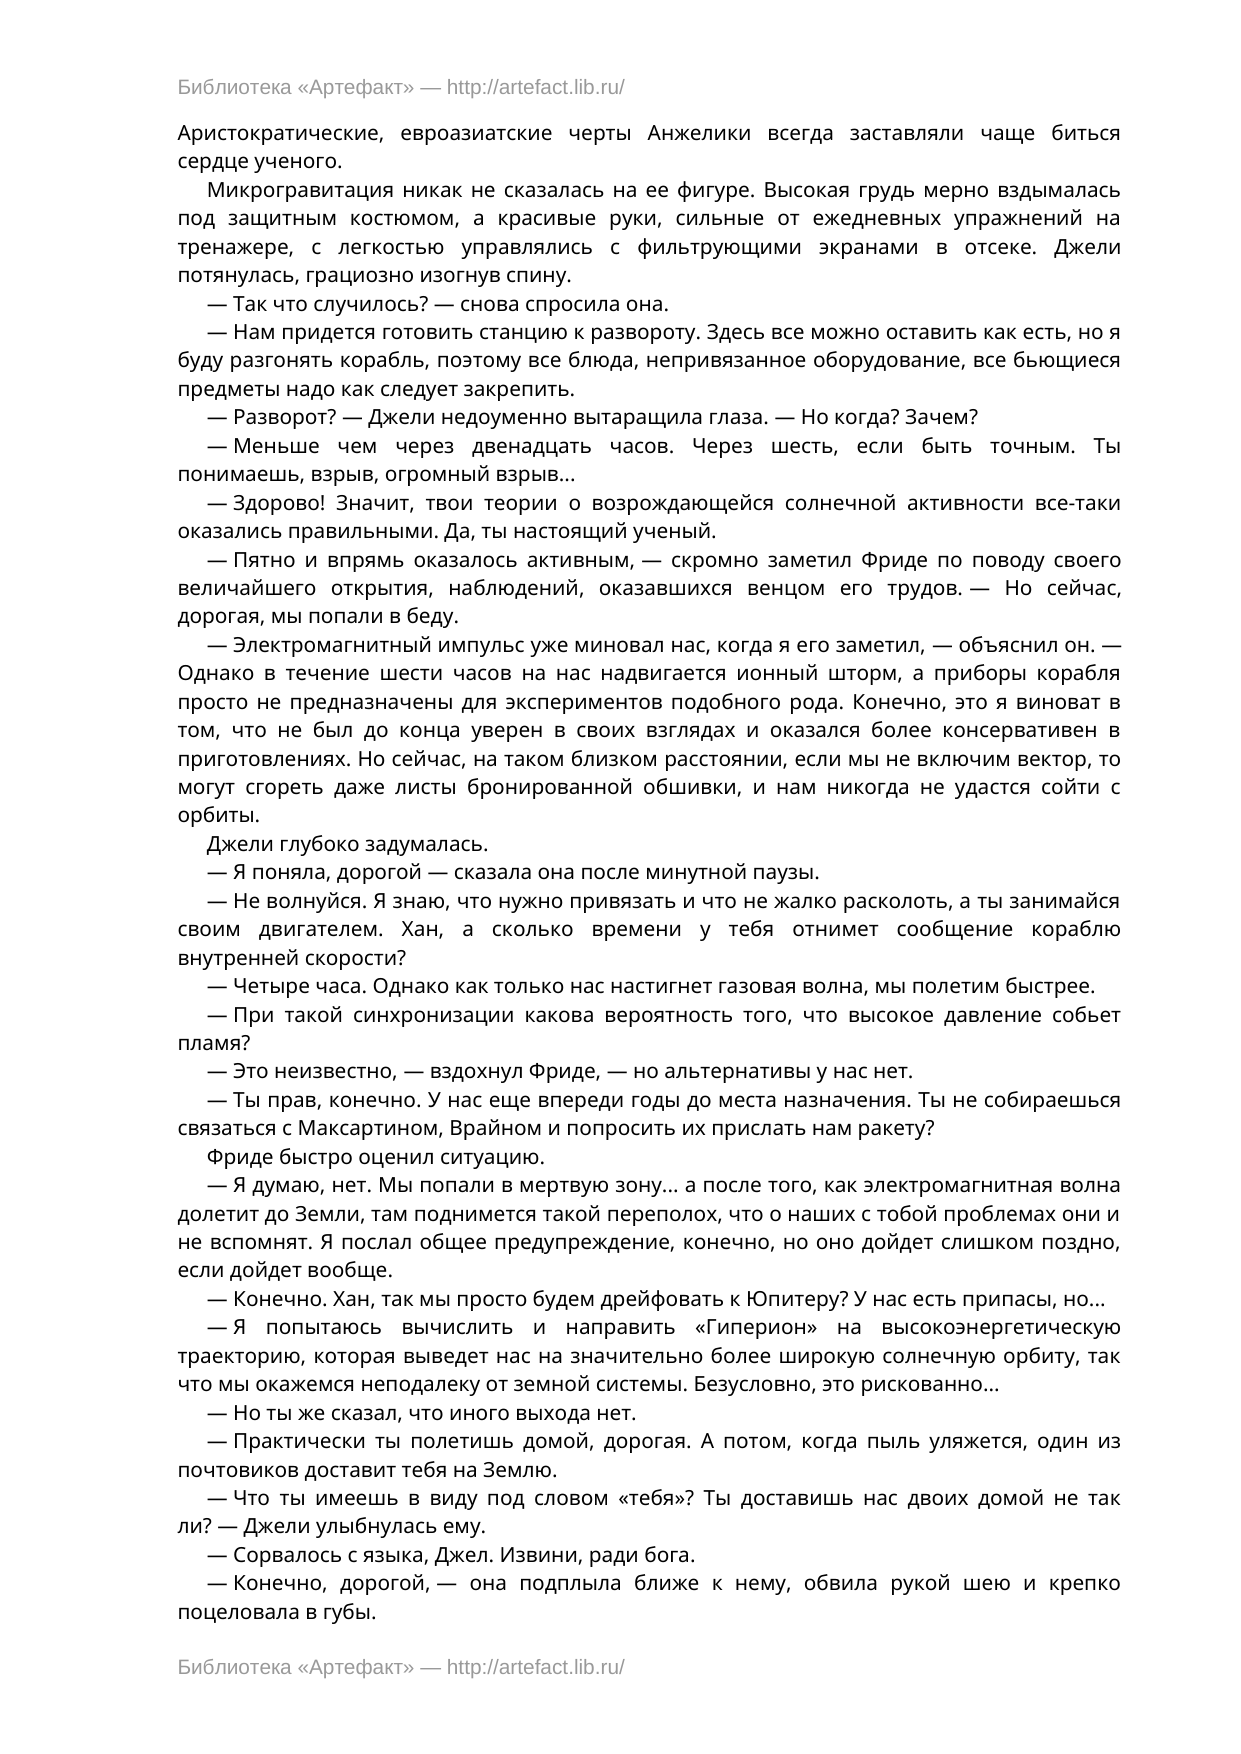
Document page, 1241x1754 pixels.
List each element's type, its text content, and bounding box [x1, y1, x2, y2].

text Фриде быстро оценил ситуацию. [177, 1142, 1122, 1170]
text Джели глубоко задумалась. [177, 829, 1122, 857]
text — Электромагнитный импульс уже миновал нас, когда я его заметил, — объяснил он. — Однако в течение шести часов на нас надвигается ионный шторм, а приборы корабля просто не предназначены для экспериментов подобного рода. Конечно, это я виноват в том, что не был до конца уверен в своих взглядах и оказался более консервативен в приготовлениях. Но сейчас, на таком близком расстоянии, если мы не включим вектор, то могут сгореть даже листы бронированной обшивки, и нам никогда не удастся сойти с орбиты. [177, 630, 1122, 829]
text — При такой синхронизации какова вероятность того, что высокое давление собьет пламя? [177, 1000, 1122, 1057]
text — Я поняла, дорогой — сказала она после минутной паузы. [177, 857, 1122, 886]
text — Сорвалось с языка, Джел. Извини, ради бога. [177, 1540, 1122, 1568]
text — Ты прав, конечно. У нас еще впереди годы до места назначения. Ты не собираешься связаться с Максартином, Врайном и попросить их прислать нам ракету? [177, 1085, 1122, 1142]
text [177, 118, 1122, 175]
text — Я думаю, нет. Мы попали в мертвую зону... а после того, как электромагнитная волна долетит до Земли, там поднимется такой переполох, что о наших с тобой проблемах они и не вспомнят. Я послал общее предупреждение, конечно, но оно дойдет слишком поздно, если дойдет вообще. [177, 1170, 1122, 1284]
text — Меньше чем через двенадцать часов. Через шесть, если быть точным. Ты понимаешь, взрыв, огромный взрыв... [177, 431, 1122, 488]
text — Но ты же сказал, что иного выхода нет. [177, 1398, 1122, 1426]
text — Не волнуйся. Я знаю, что нужно привязать и что не жалко расколоть, а ты занимайся своим двигателем. Хан, а сколько времени у тебя отнимет сообщение кораблю внутренней скорости? [177, 886, 1122, 971]
text — Это неизвестно, — вздохнул Фриде, — но альтернативы у нас нет. [177, 1057, 1122, 1085]
text — Я попытаюсь вычислить и направить «Гиперион» на высокоэнергетическую траекторию, которая выведет нас на значительно более широкую солнечную орбиту, так что мы окажемся неподалеку от земной системы. Безусловно, это рискованно... [177, 1312, 1122, 1398]
text — Так что случилось? — снова спросила она. [177, 289, 1122, 317]
text — Конечно. Хан, так мы просто будем дрейфовать к Юпитеру? У нас есть припасы, но... [177, 1284, 1122, 1312]
text — Четыре часа. Однако как только нас настигнет газовая волна, мы полетим быстрее. [177, 971, 1122, 1000]
text — Пятно и впрямь оказалось активным, — скромно заметил Фриде по поводу своего величайшего открытия, наблюдений, оказавшихся венцом его трудов. — Но сейчас, дорогая, мы попали в беду. [177, 545, 1122, 630]
text Микрогравитация никак не сказалась на ее фигуре. Высокая грудь мерно вздымалась под защитным костюмом, а красивые руки, сильные от ежедневных упражнений на тренажере, с легкостью управлялись с фильтрующими экранами в отсеке. Джели потянулась, грациозно изогнув спину. [177, 175, 1122, 289]
text — Что ты имеешь в виду под словом «тебя»? Ты доставишь нас двоих домой не так ли? — Джели улыбнулась ему. [177, 1483, 1122, 1540]
text — Здорово! Значит, твои теории о возрождающейся солнечной активности все-таки оказались правильными. Да, ты настоящий ученый. [177, 488, 1122, 545]
text — Нам придется готовить станцию к развороту. Здесь все можно оставить как есть, но я буду разгонять корабль, поэтому все блюда, непривязанное оборудование, все бьющиеся предметы надо как следует закрепить. [177, 317, 1122, 402]
text — Практически ты полетишь домой, дорогая. А потом, когда пыль уляжется, один из почтовиков доставит тебя на Землю. [177, 1426, 1122, 1483]
text — Конечно, дорогой, — она подплыла ближе к нему, обвила рукой шею и крепко поцеловала в губы. [177, 1568, 1122, 1625]
text — Разворот? — Джели недоуменно вытаращила глаза. — Но когда? Зачем? [177, 402, 1122, 431]
